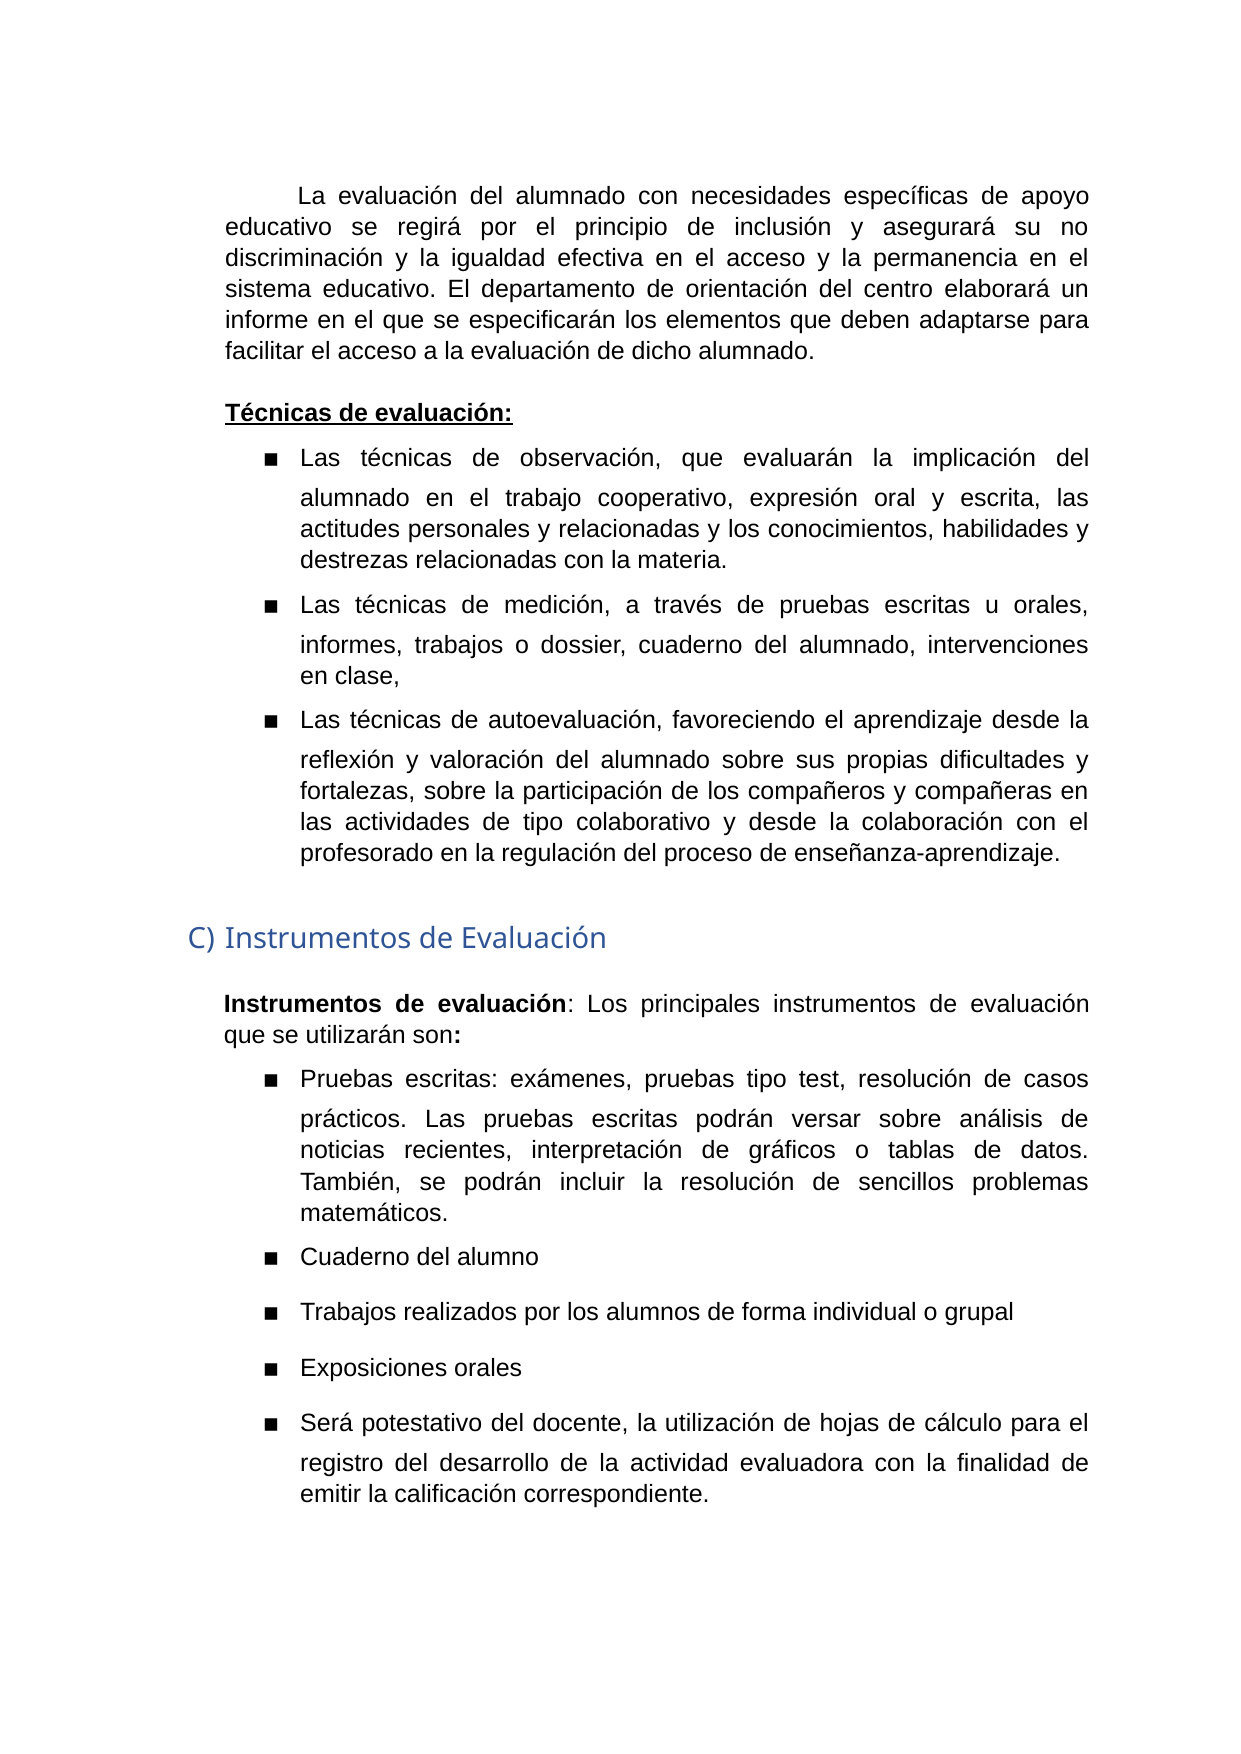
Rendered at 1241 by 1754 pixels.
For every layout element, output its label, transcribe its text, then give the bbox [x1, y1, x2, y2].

list Será potestativo del docente, la utilización de hojas de cálculo para el registro del desarrollo de la actividad evaluadora con la finalidad de emitir la calificación correspondiente. [262, 1394, 1090, 1508]
text Instrumentos de evaluación: Los principales instrumentos de evaluación que se utilizarán son: [224, 989, 1090, 1048]
list Las técnicas de medición, a través de pruebas escritas u orales, informes, trabajos o dossier, cuaderno del alumnado, intervenciones en clase, [262, 576, 1090, 689]
subtitle Instrumentos de Evaluación [187, 917, 1090, 957]
text Técnicas de evaluación: [225, 398, 1090, 427]
text La evaluación del alumnado con necesidades específicas de apoyo educativo se regirá por el principio de inclusión y asegurará su no discriminación y la igualdad efectiva en el acceso y la permanencia en el sistema educativo. El departamento de orientación del centro elaborará un informe en el que se especificarán los elementos que deben adaptarse para facilitar el acceso a la evaluación de dicho alumnado. [225, 181, 1090, 365]
list Las técnicas de autoevaluación, favoreciendo el aprendizaje desde la reflexión y valoración del alumnado sobre sus propias dificultades y fortalezas, sobre la participación de los compañeros y compañeras en las actividades de tipo colaborativo y desde la colaboración con el profesorado en la regulación del proceso de enseñanza-aprendizaje. [262, 692, 1090, 867]
list Las técnicas de observación, que evaluarán la implicación del alumnado en el trabajo cooperativo, expresión oral y escrita, las actitudes personales y relacionadas y los conocimientos, habilidades y destrezas relacionadas con la materia. [262, 429, 1090, 574]
list Pruebas escritas: exámenes, pruebas tipo test, resolución de casos prácticos. Las pruebas escritas podrán versar sobre análisis de noticias recientes, interpretación de gráficos o tablas de datos. También, se podrán incluir la resolución de sencillos problemas matemáticos. [262, 1051, 1090, 1226]
list Cuaderno del alumno [262, 1228, 1090, 1280]
list Trabajos realizados por los alumnos de forma individual o grupal [262, 1284, 1090, 1335]
list Exposiciones orales [262, 1339, 1090, 1390]
